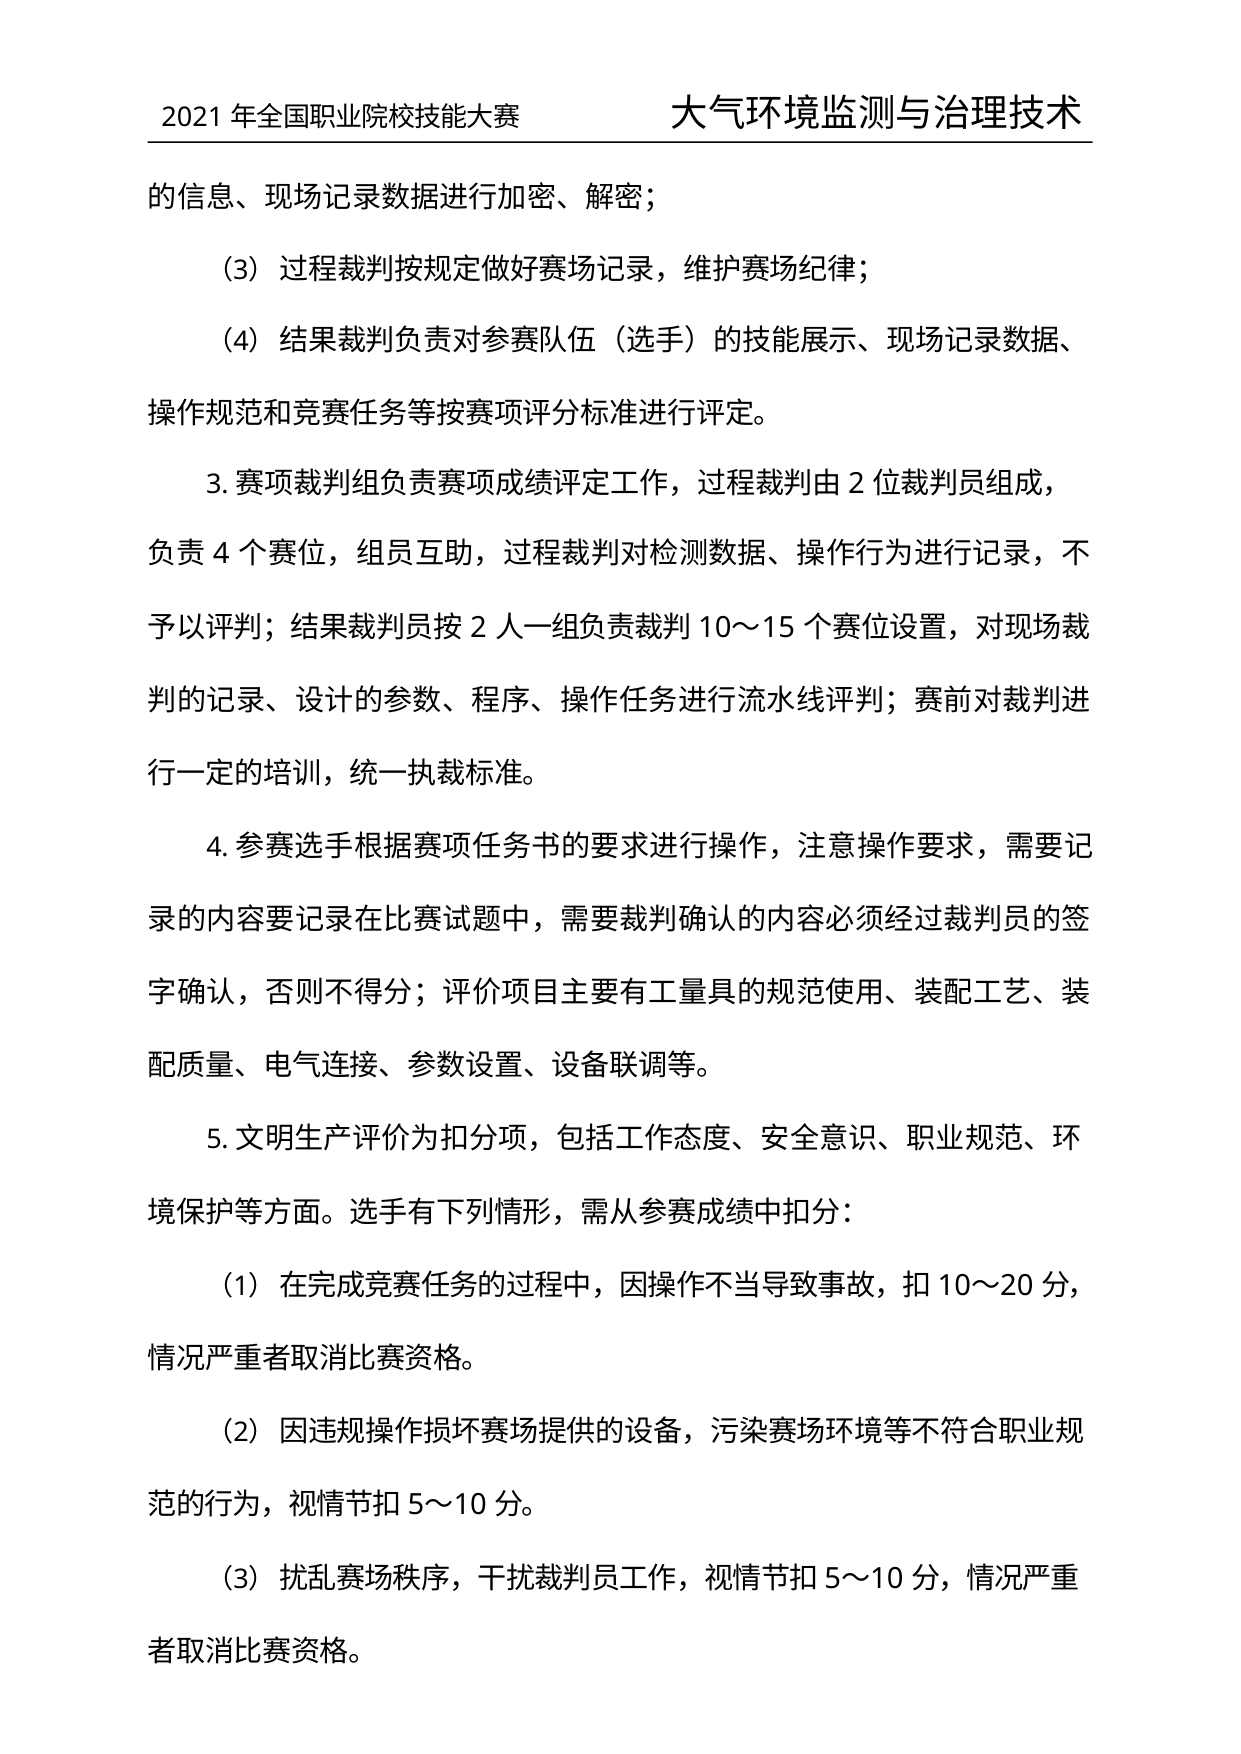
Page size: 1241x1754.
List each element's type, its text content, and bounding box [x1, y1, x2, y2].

list 赛项裁判组负责赛项成绩评定工作，过程裁判由 2 位裁判员组成， [206, 463, 1190, 501]
list 结果裁判负责对参赛队伍（选手）的技能展示、现场记录数据、操作规范和竞赛任务等按赛项评分标准进行评定。 [148, 317, 1096, 432]
list 因违规操作损坏赛场提供的设备，污染赛场环境等不符合职业规范的行为，视情节扣 5～10 分。 [148, 1408, 1093, 1523]
list 扰乱赛场秩序，干扰裁判员工作，视情节扣 5～10 分，情况严重者取消比赛资格。 [148, 1554, 1093, 1670]
list 文明生产评价为扣分项，包括工作态度、安全意识、职业规范、环境保护等方面。选手有下列情形，需从参赛成绩中扣分： [148, 1115, 1093, 1231]
list 过程裁判按规定做好赛场记录，维护赛场纪律； [206, 245, 1190, 288]
text 的信息、现场记录数据进行加密、解密； [148, 174, 1190, 216]
list 在完成竞赛任务的过程中，因操作不当导致事故，扣 10～20 分， 情况严重者取消比赛资格。 [148, 1261, 1107, 1377]
text 负责 4 个赛位，组员互助，过程裁判对检测数据、操作行为进行记录，不予以评判；结果裁判员按 2 人一组负责裁判 10～15 个赛位设置，对现场裁判的记录、设计的参数、程序、操作任务进行流水线评判；赛前对裁判进行一定的培训，统一执裁标准。 [148, 530, 1093, 792]
list 参赛选手根据赛项任务书的要求进行操作，注意操作要求，需要记录的内容要记录在比赛试题中，需要裁判确认的内容必须经过裁判员的签字确认，否则不得分；评价项目主要有工量具的规范使用、装配工艺、装配质量、电气连接、参数设置、设备联调等。 [148, 823, 1093, 1084]
